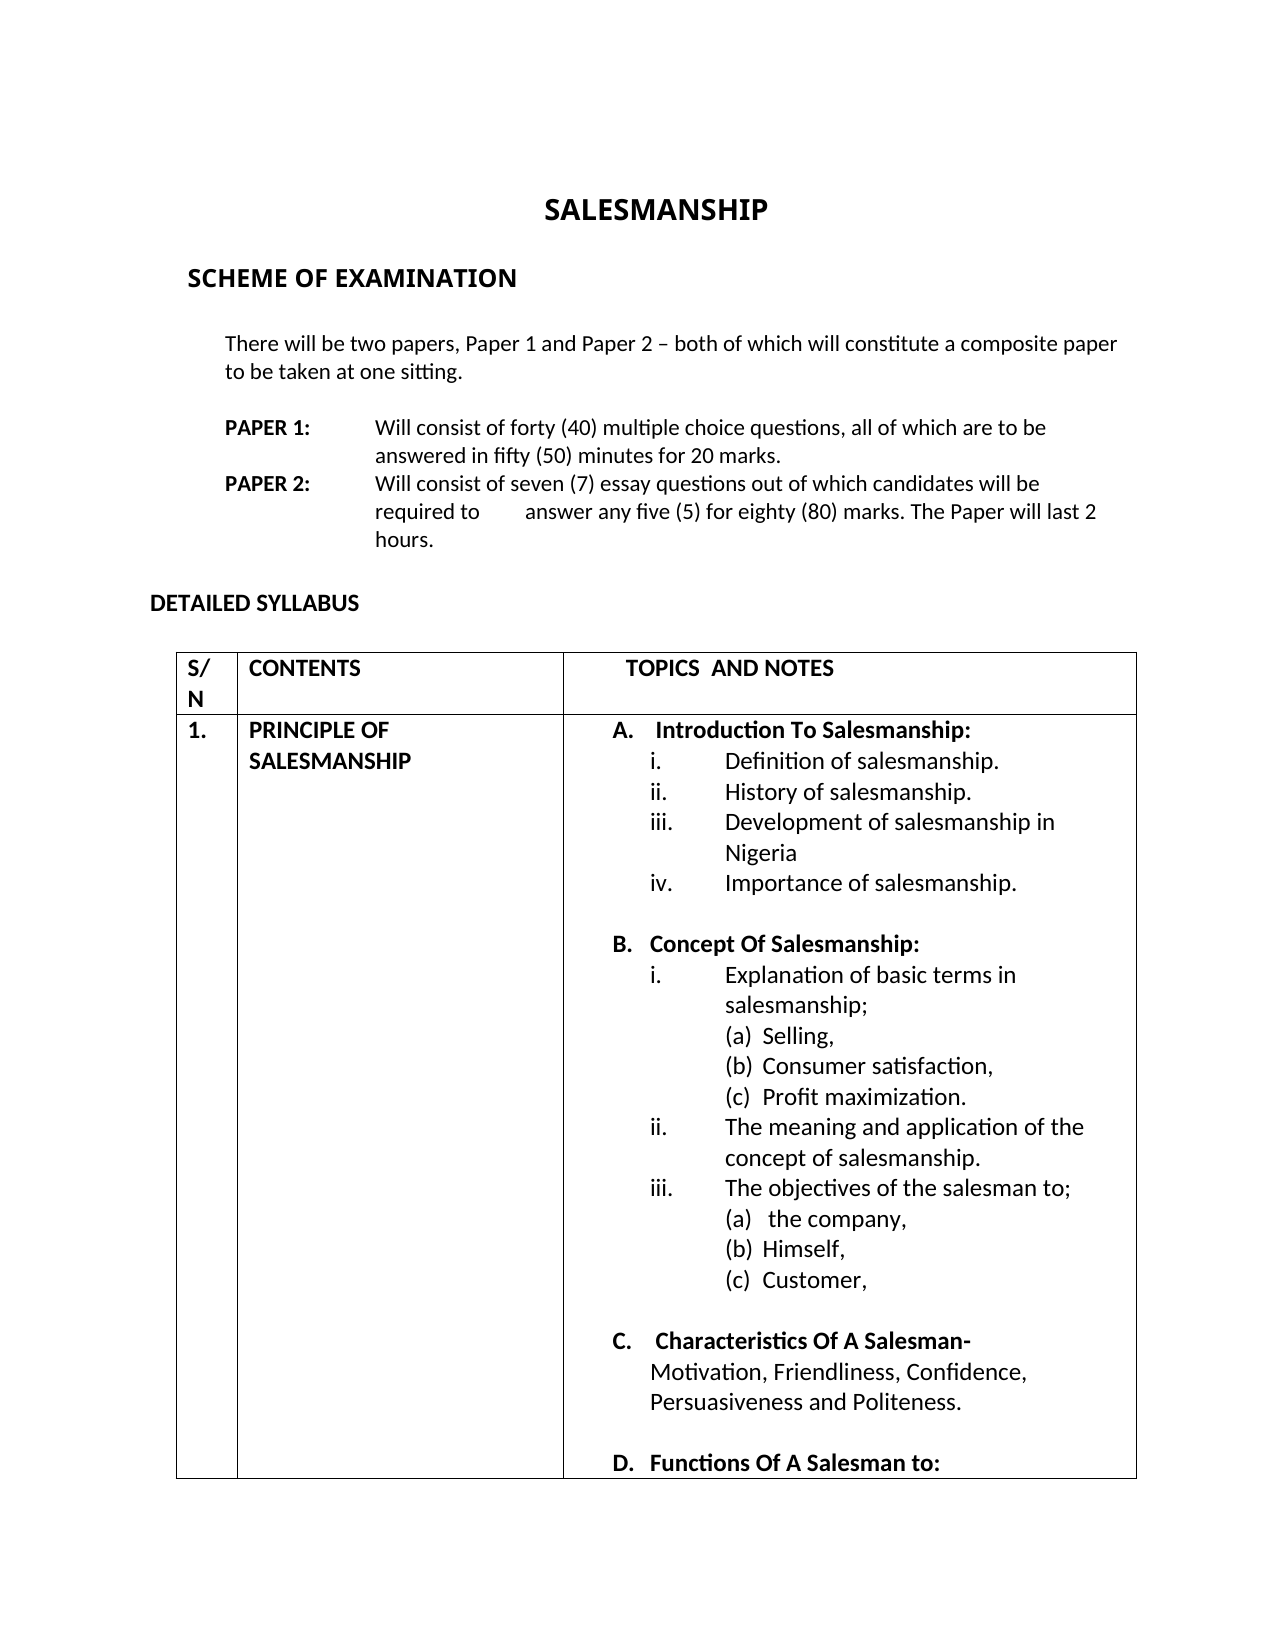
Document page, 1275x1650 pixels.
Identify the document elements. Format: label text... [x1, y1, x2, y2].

text SCHEME OF EXAMINATION [187, 261, 1125, 295]
text PAPER 2: Will consist of seven (7) essay questions out of which candidates will be required to answer any five (5) for eighty (80) marks. The Paper will last 2 hours. [225, 469, 1125, 553]
table_header CONTENTS [238, 653, 563, 714]
text There will be two papers, Paper 1 and Paper 2 – both of which will constitute a composite paper to be taken at one sitting. [225, 329, 1125, 385]
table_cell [564, 715, 1136, 1478]
table_cell 1. [177, 715, 237, 1478]
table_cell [238, 715, 563, 1478]
text SALESMANSHIP [187, 190, 1125, 229]
text PAPER 1: Will consist of forty (40) multiple choice questions, all of which are to be answered in fifty (50) minutes for 20 marks. [225, 413, 1125, 469]
table_header TOPICS AND NOTES [564, 653, 1136, 714]
table_header S/N [177, 653, 237, 714]
text DETAILED SYLLABUS [150, 587, 1125, 617]
